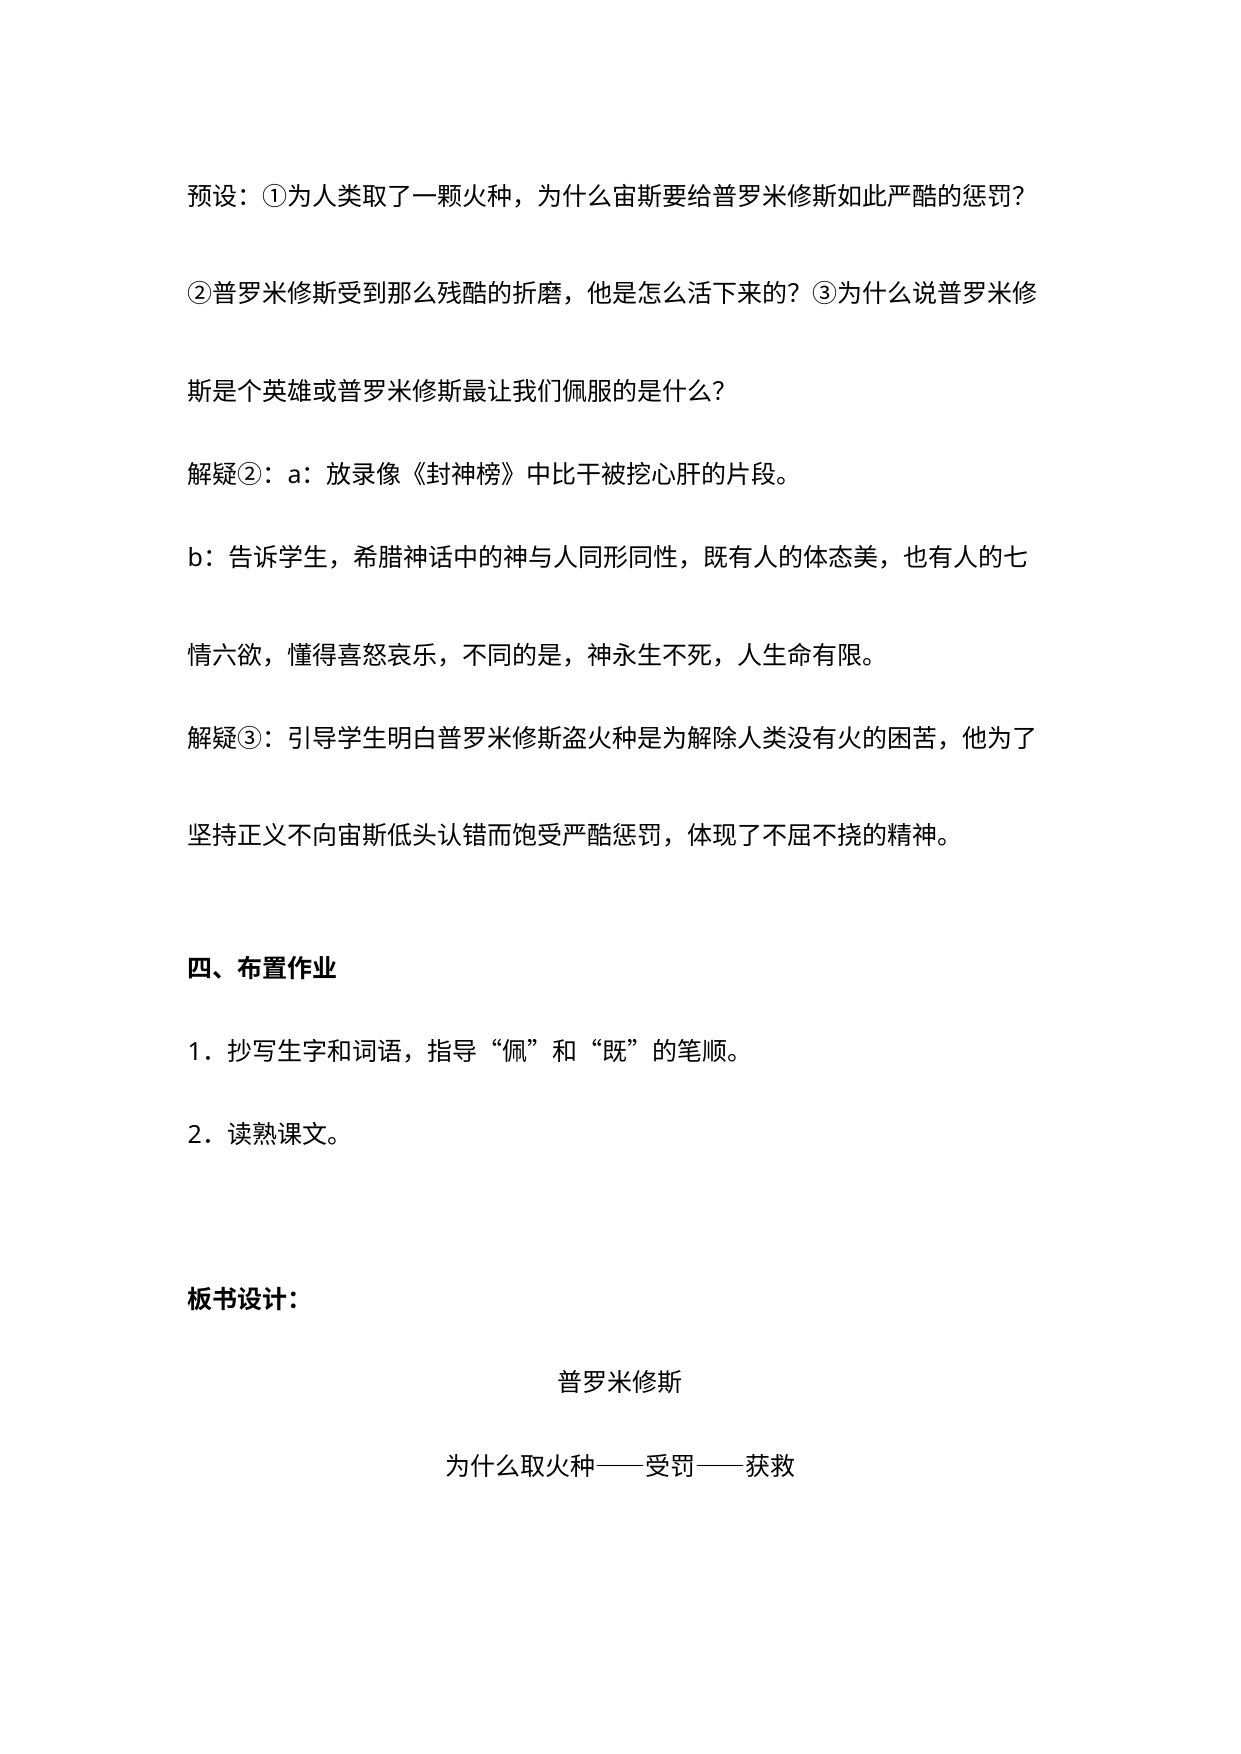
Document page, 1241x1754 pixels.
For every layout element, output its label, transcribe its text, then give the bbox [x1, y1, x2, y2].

text 1．抄写生字和词语，指导“佩”和“既”的笔顺。 [187, 1017, 1053, 1082]
text 板书设计： [187, 1265, 1053, 1330]
text 普罗米修斯 [187, 1348, 1053, 1413]
text b：告诉学生，希腊神话中的神与人同形同性，既有人的体态美，也有人的七情六欲，懂得喜怒哀乐，不同的是，神永生不死，人生命有限。 [187, 523, 1053, 686]
text 解疑③：引导学生明白普罗米修斯盗火种是为解除人类没有火的困苦，他为了坚持正义不向宙斯低头认错而饱受严酷惩罚，体现了不屈不挠的精神。 [187, 704, 1053, 866]
text 解疑②：a：放录像《封神榜》中比干被挖心肝的片段。 [187, 440, 1053, 505]
text 2．读熟课文。 [187, 1100, 1053, 1165]
text 为什么取火种——受罚——获救 [187, 1432, 1053, 1497]
text 预设：①为人类取了一颗火种，为什么宙斯要给普罗米修斯如此严酷的惩罚？②普罗米修斯受到那么残酷的折磨，他是怎么活下来的？③为什么说普罗米修斯是个英雄或普罗米修斯最让我们佩服的是什么？ [187, 162, 1053, 422]
text 四、布置作业 [187, 934, 1053, 999]
